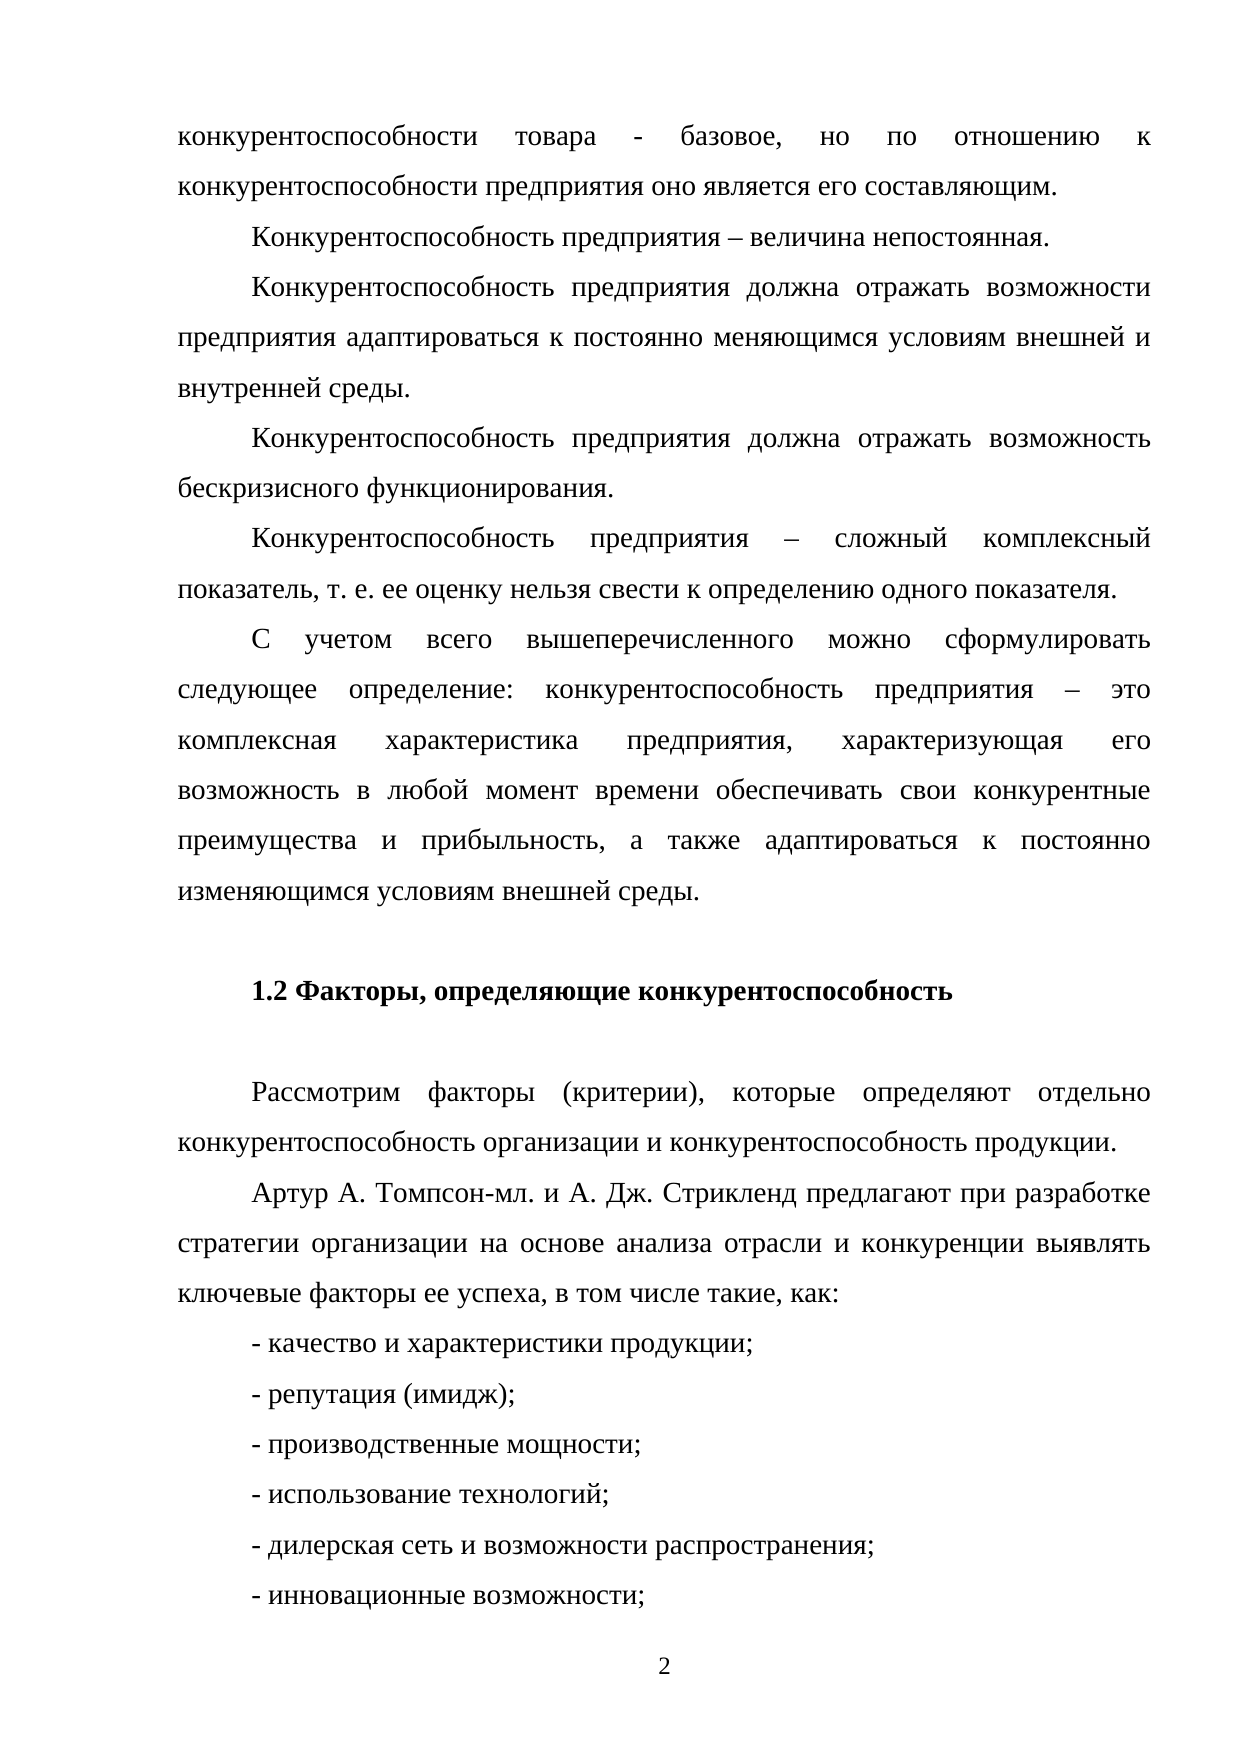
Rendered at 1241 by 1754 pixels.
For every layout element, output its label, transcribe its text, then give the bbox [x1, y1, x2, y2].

text Конкурентоспособность предприятия должна отражать возможность бескризисного функционирования. [177, 420, 1152, 504]
text Рассмотрим факторы (критерии), которые определяют отдельно конкурентоспособность организации и конкурентоспособность продукции. [177, 1074, 1152, 1158]
text Конкурентоспособность предприятия – величина непостоянная. [177, 219, 1152, 252]
text - дилерская сеть и возможности распространения; [177, 1527, 1152, 1560]
text Конкурентоспособность предприятия должна отражать возможности предприятия адаптироваться к постоянно меняющимся условиям внешней и внутренней среды. [177, 269, 1152, 403]
text Артур А. Томпсон-мл. и А. Дж. Стрикленд предлагают при разработке стратегии организации на основе анализа отрасли и конкуренции выявлять ключевые факторы ее успеха, в том числе такие, как: [177, 1175, 1152, 1309]
text - производственные мощности; [177, 1426, 1152, 1460]
text - инновационные возможности; [177, 1577, 1152, 1611]
text - качество и характеристики продукции; [177, 1326, 1152, 1359]
text 1.2 Факторы, определяющие конкурентоспособность [177, 973, 1152, 1007]
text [177, 118, 1152, 202]
text - использование технологий; [177, 1477, 1152, 1510]
text С учетом всего вышеперечисленного можно сформулировать следующее определение: конкурентоспособность предприятия – это комплексная характеристика предприятия, характеризующая его возможность в любой момент времени обеспечивать свои конкурентные преимущества и прибыльность, а также адаптироваться к постоянно изменяющимся условиям внешней среды. [177, 621, 1152, 906]
text Конкурентоспособность предприятия – сложный комплексный показатель, т. е. ее оценку нельзя свести к определению одного показателя. [177, 521, 1152, 604]
text - репутация (имидж); [177, 1376, 1152, 1409]
